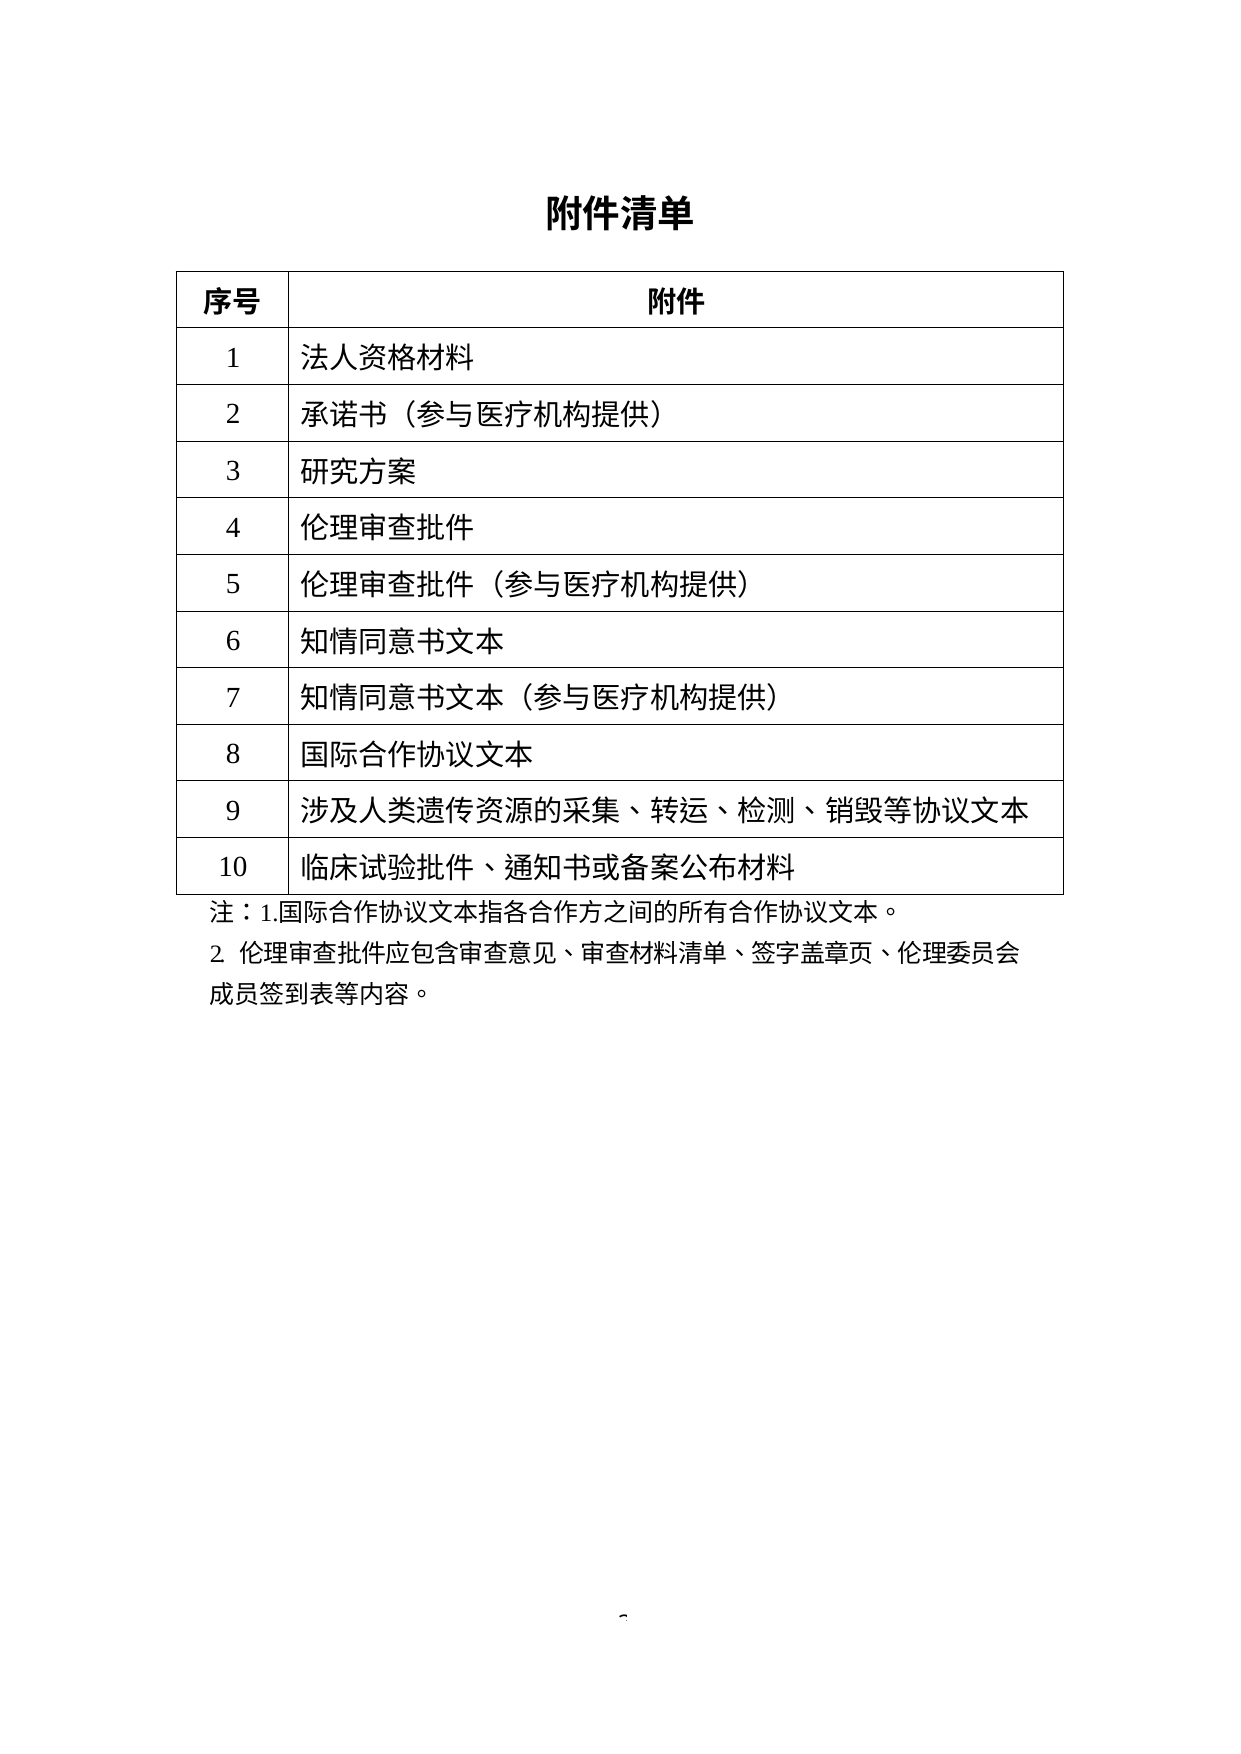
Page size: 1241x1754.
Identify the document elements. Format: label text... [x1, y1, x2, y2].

table_cell 7 [177, 668, 288, 723]
table_cell 1 [177, 328, 288, 384]
table_cell 伦理审查批件 [289, 498, 1063, 554]
table_cell 研究方案 [289, 442, 1063, 497]
table_cell 伦理审查批件（参与医疗机构提供） [289, 555, 1063, 611]
table_cell 知情同意书文本 [289, 612, 1063, 667]
table_cell 国际合作协议文本 [289, 725, 1063, 780]
table_cell 涉及人类遗传资源的采集、转运、检测、销毁等协议文本 [289, 781, 1063, 837]
table_cell 知情同意书文本（参与医疗机构提供） [289, 668, 1063, 723]
text 注：1.国际合作协议文本指各合作方之间的所有合作协议文本。 [209, 895, 1180, 929]
table_cell 6 [177, 612, 288, 667]
table_header 附件 [289, 272, 1063, 327]
table_cell 5 [177, 555, 288, 611]
table_cell 8 [177, 725, 288, 780]
table_cell 承诺书（参与医疗机构提供） [289, 385, 1063, 441]
table_cell 4 [177, 498, 288, 554]
table_cell 临床试验批件、通知书或备案公布材料 [289, 838, 1063, 893]
table_cell 10 [177, 838, 288, 893]
list 伦理审查批件应包含审查意见、审查材料清单、签字盖章页、伦理委员会成员签到表等内容。 [209, 936, 1031, 1011]
table_cell 9 [177, 781, 288, 837]
table_header 序号 [177, 272, 288, 327]
table_cell 3 [177, 442, 288, 497]
subtitle 附件清单 [545, 188, 1180, 239]
table_cell 法人资格材料 [289, 328, 1063, 384]
table_cell 2 [177, 385, 288, 441]
